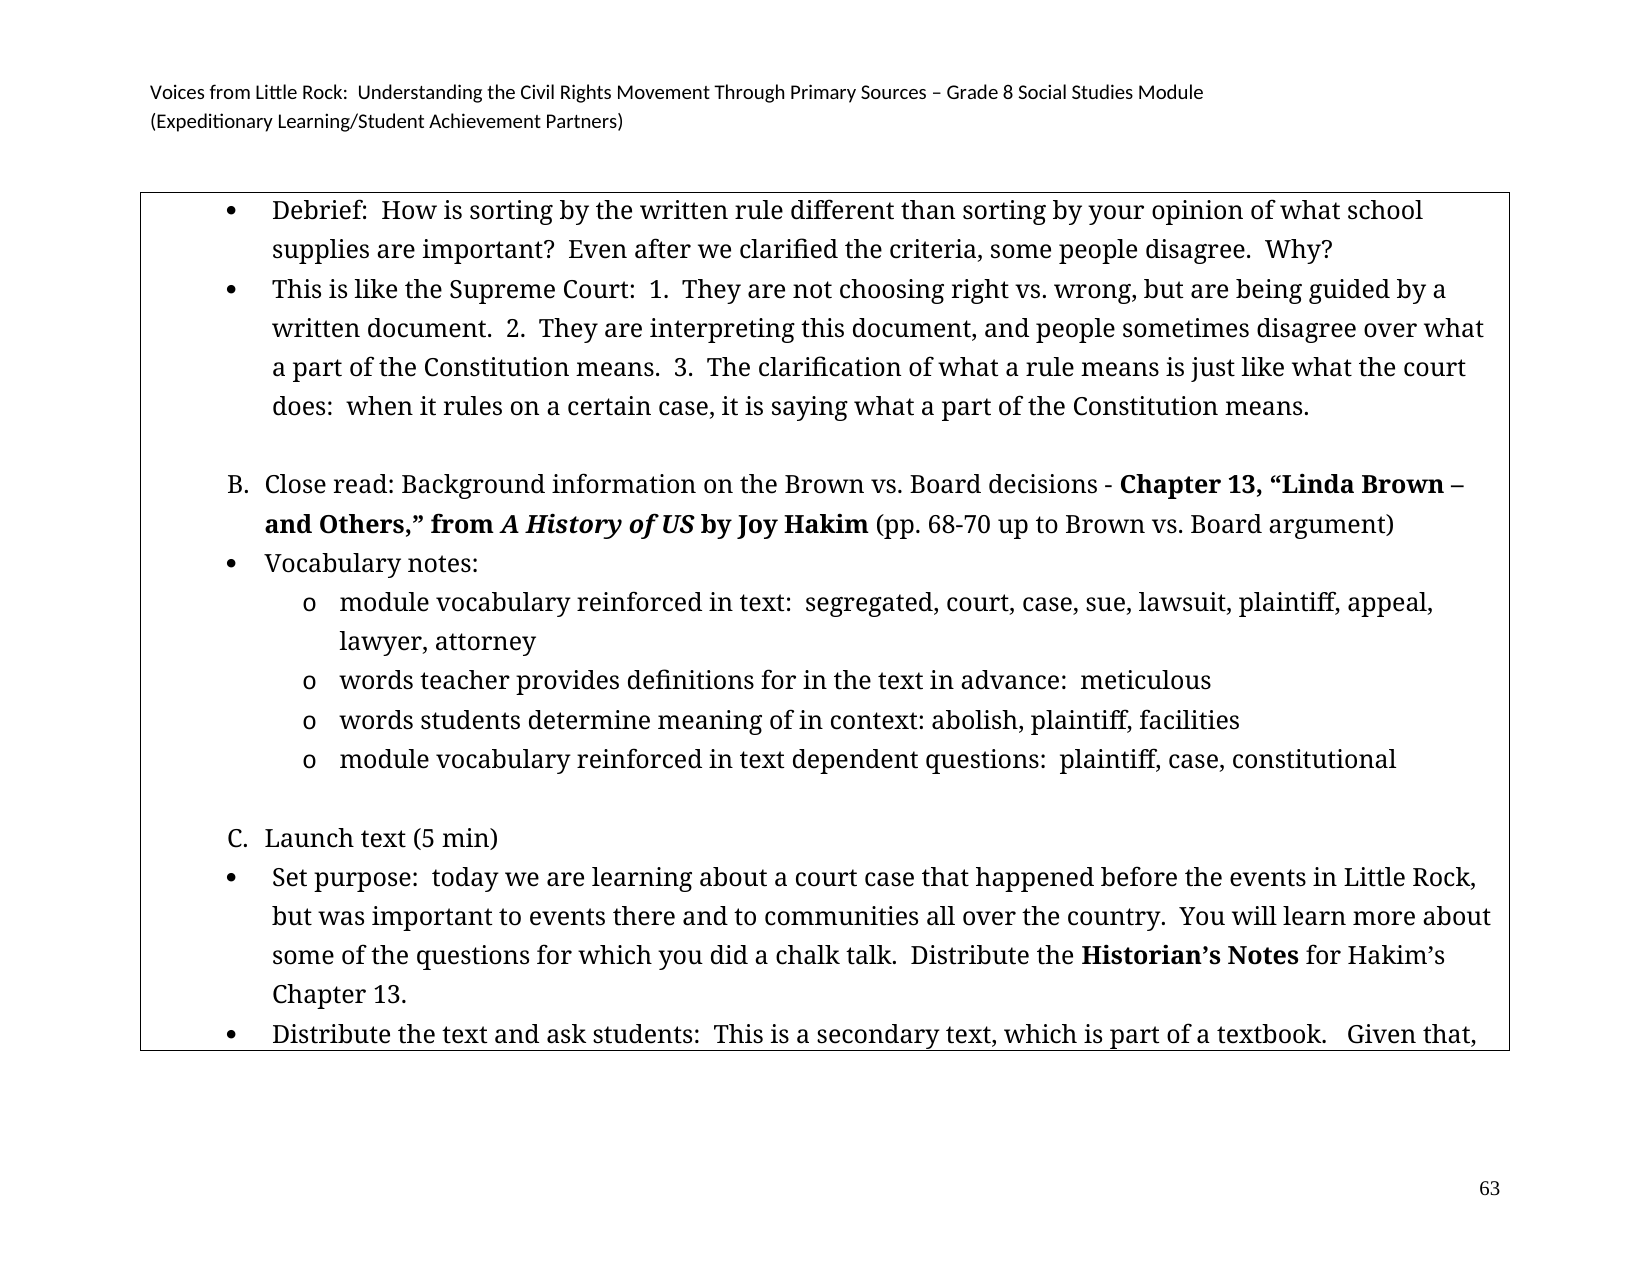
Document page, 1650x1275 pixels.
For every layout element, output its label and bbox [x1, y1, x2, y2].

table_cell [141, 193, 1509, 1050]
